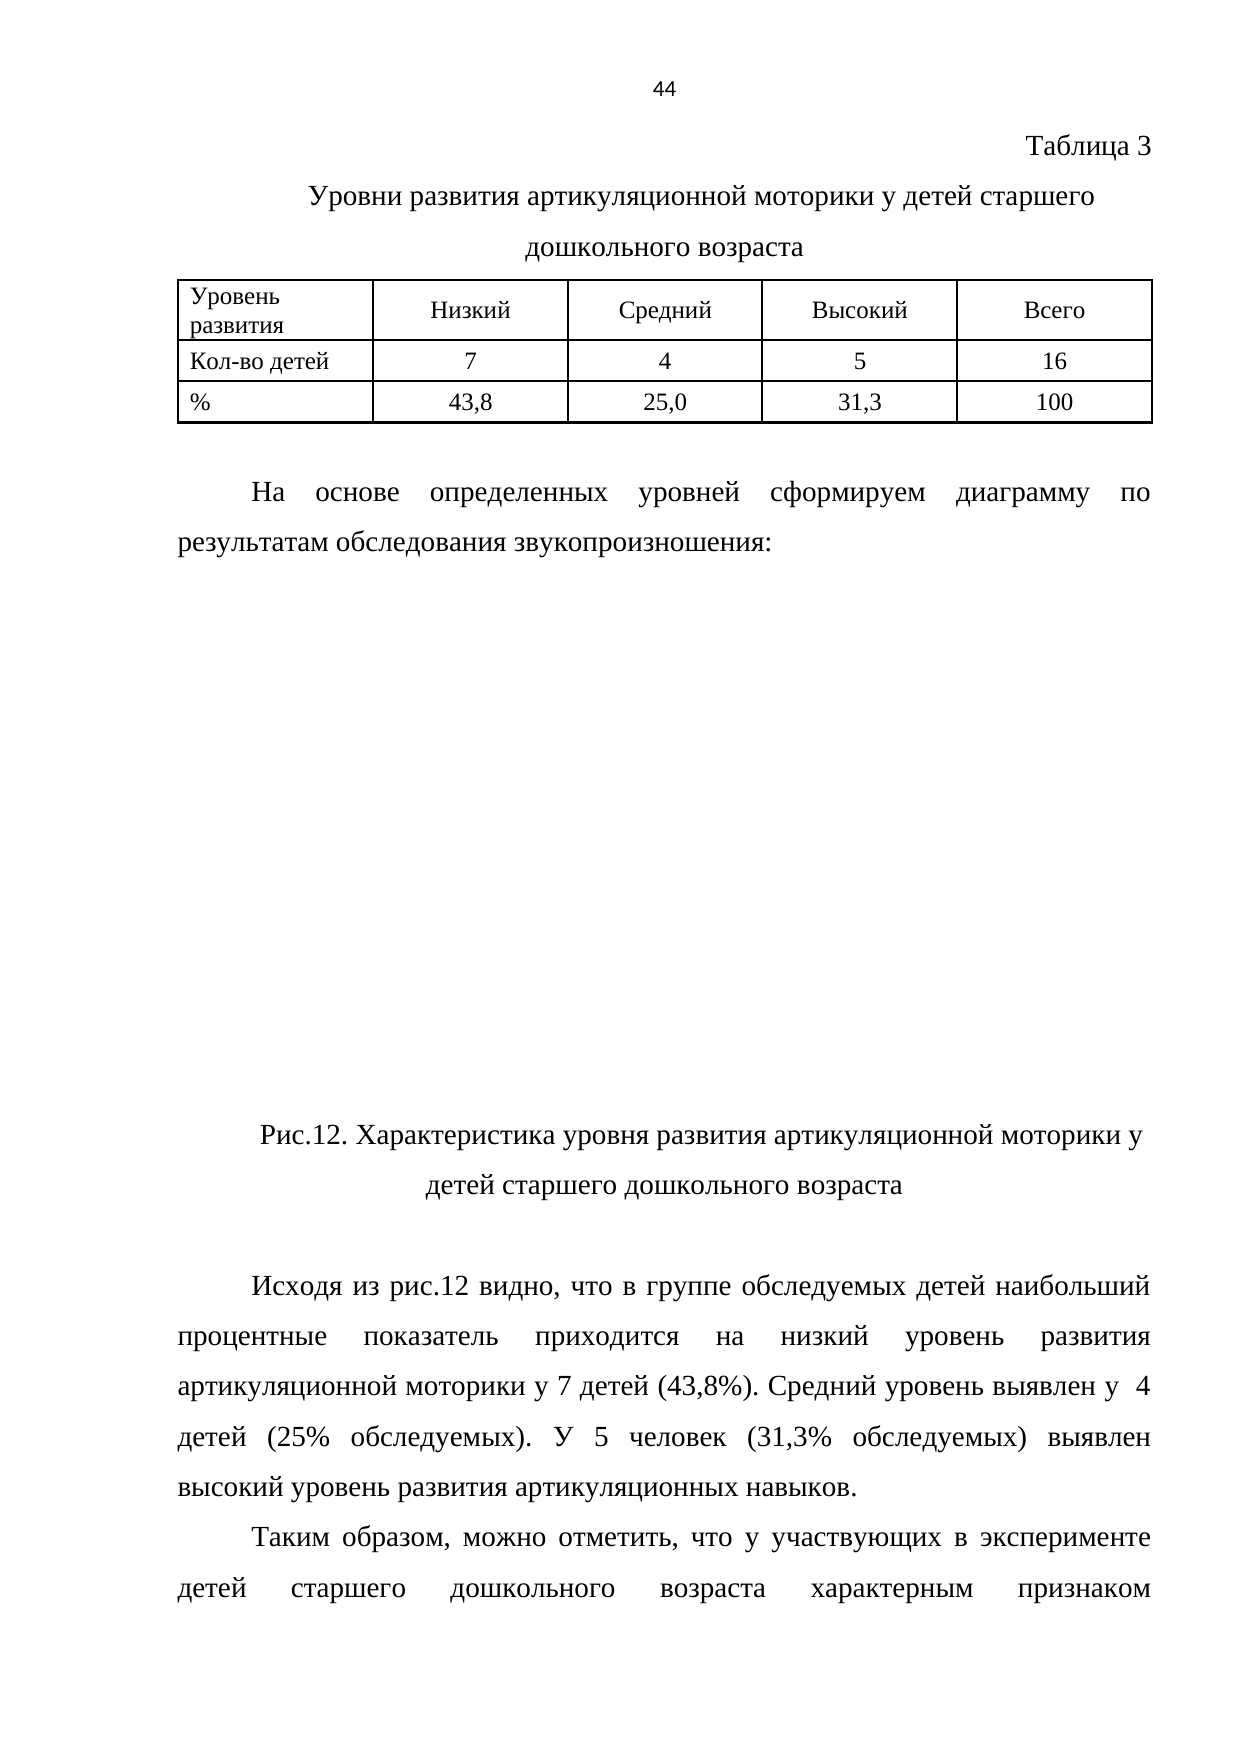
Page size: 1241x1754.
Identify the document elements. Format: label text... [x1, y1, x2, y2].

table_cell 5 [763, 341, 956, 380]
table_cell % [179, 382, 372, 421]
table_cell 31,3 [763, 382, 956, 421]
text На основе определенных уровней сформируем диаграмму по результатам обследования звукопроизношения: [177, 474, 1152, 558]
text Исходя из рис.12 видно, что в группе обследуемых детей наибольший процентные показатель приходится на низкий уровень развития артикуляционной моторики у 7 детей (43,8%). Средний уровень выявлен у 4 детей (25% обследуемых). У 5 человек (31,3% обследуемых) выявлен высокий уровень развития артикуляционных навыков. [177, 1268, 1152, 1503]
table_cell 25,0 [569, 382, 761, 421]
table_cell 7 [374, 341, 567, 380]
text Рис.12. Характеристика уровня развития артикуляционной моторики у детей старшего дошкольного возраста [177, 1117, 1152, 1201]
text Уровни развития артикуляционной моторики у детей старшего дошкольного возраста [177, 178, 1152, 262]
table_header Средний [569, 281, 761, 339]
table_header Низкий [374, 281, 567, 339]
table_header Всего [958, 281, 1151, 339]
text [177, 1519, 1152, 1603]
table_cell 43,8 [374, 382, 567, 421]
table_header Высокий [763, 281, 956, 339]
text Таблица 3 [177, 128, 1152, 162]
table_header Уровень развития [179, 281, 372, 339]
table_cell 4 [569, 341, 761, 380]
table_cell 100 [958, 382, 1151, 421]
table_cell 16 [958, 341, 1151, 380]
table_cell Кол-во детей [179, 341, 372, 380]
